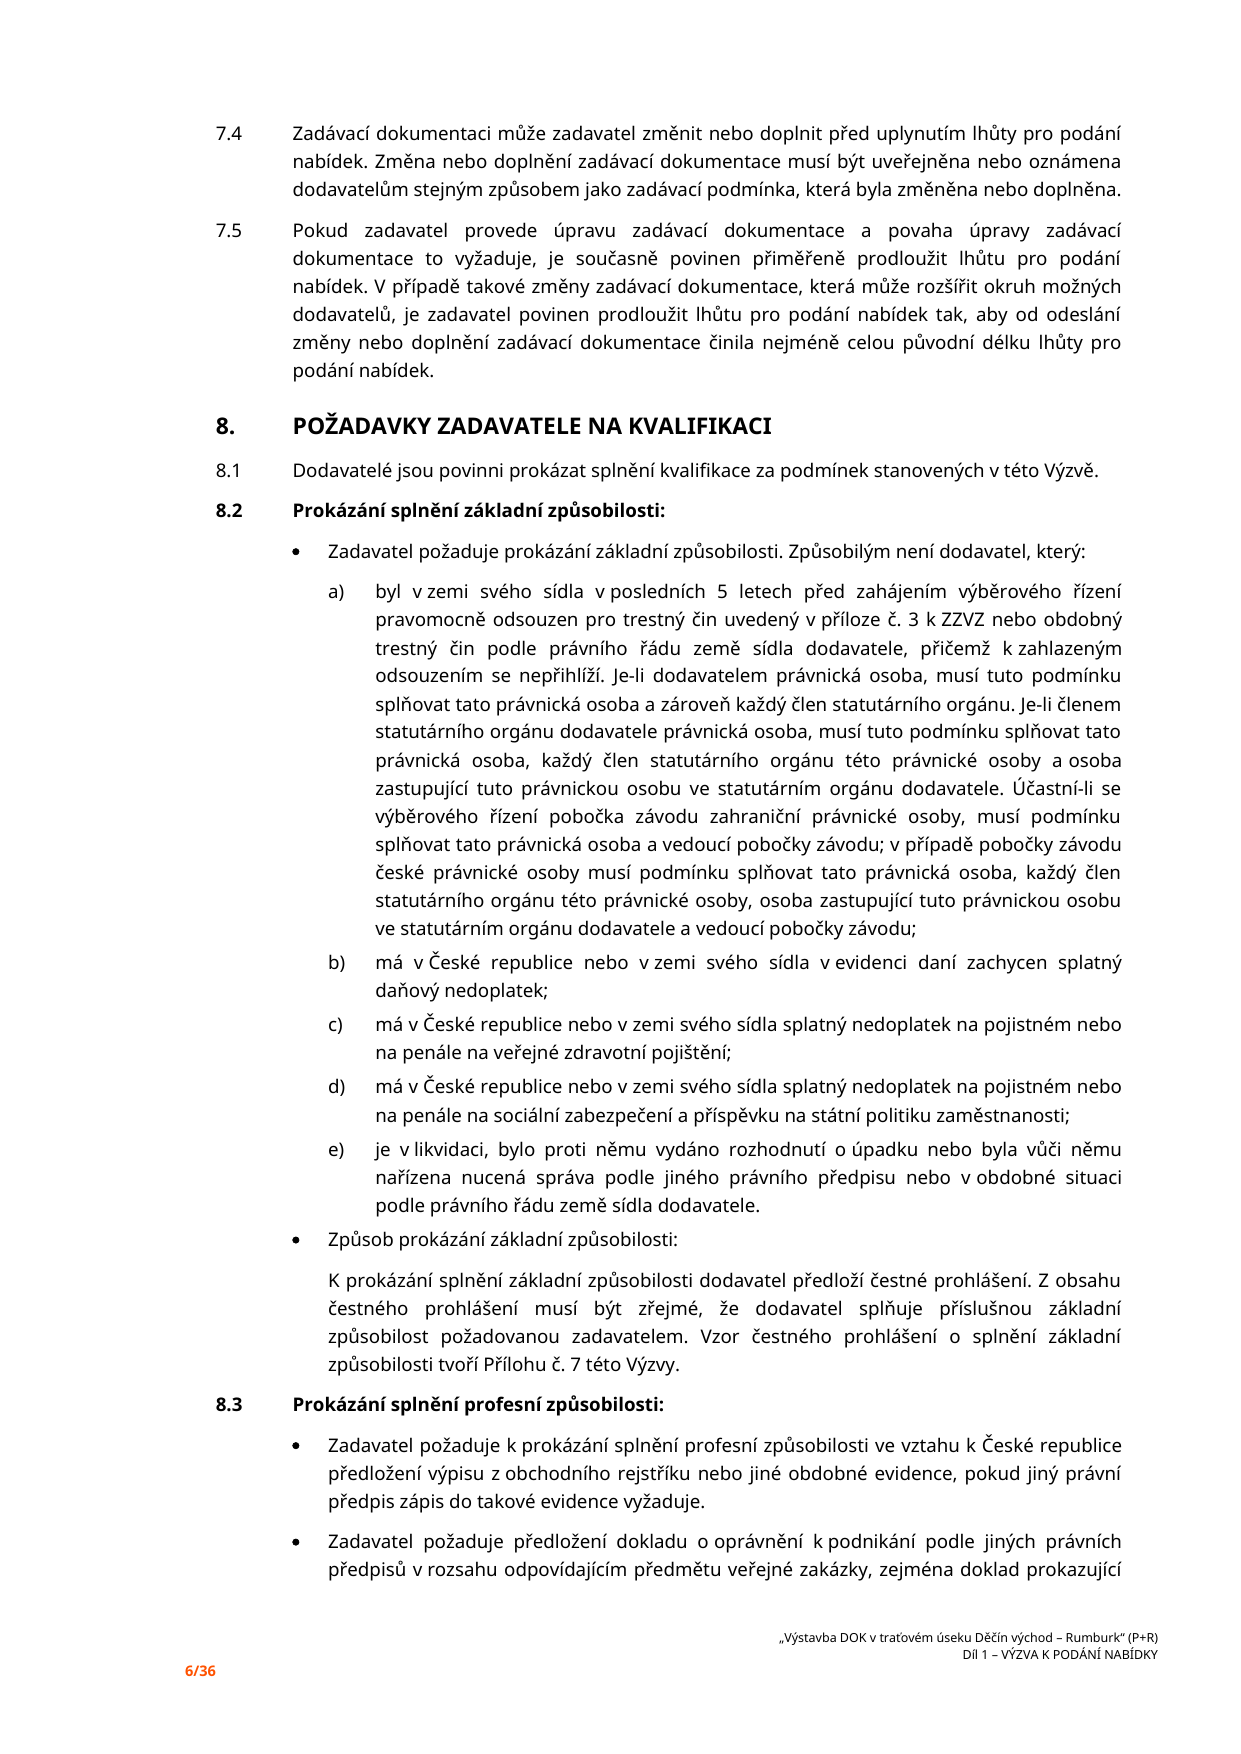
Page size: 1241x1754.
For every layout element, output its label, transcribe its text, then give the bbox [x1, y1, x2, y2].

text K prokázání splnění základní způsobilosti dodavatel předloží čestné prohlášení. Z obsahu čestného prohlášení musí být zřejmé, že dodavatel splňuje příslušnou základní způsobilost požadovanou zadavatelem. Vzor čestného prohlášení o splnění základní způsobilosti tvoří Přílohu č. 7 této Výzvy. [328, 1267, 1122, 1377]
text Pokud zadavatel provede úpravu zadávací dokumentace a povaha úpravy zadávací dokumentace to vyžaduje, je současně povinen přiměřeně prodloužit lhůtu pro podání nabídek. V případě takové změny zadávací dokumentace, která může rozšířit okruh možných dodavatelů, je zadavatel povinen prodloužit lhůtu pro podání nabídek tak, aby od odeslání změny nebo doplnění zadávací dokumentace činila nejméně celou původní délku lhůty pro podání nabídek. [216, 217, 1122, 383]
text Zadavatel požaduje k prokázání splnění profesní způsobilosti ve vztahu k České republice předložení výpisu z obchodního rejstříku nebo jiné obdobné evidence, pokud jiný právní předpis zápis do takové evidence vyžaduje. [292, 1432, 1122, 1514]
text Zadavatel požaduje prokázání základní způsobilosti. Způsobilým není dodavatel, který: [292, 538, 1122, 564]
list má v České republice nebo v zemi svého sídla splatný nedoplatek na pojistném nebo na penále na veřejné zdravotní pojištění; [328, 1012, 1122, 1065]
list byl v zemi svého sídla v posledních 5 letech před zahájením výběrového řízení pravomocně odsouzen pro trestný čin uvedený v příloze č. 3 k ZZVZ nebo obdobný trestný čin podle právního řádu země sídla dodavatele, přičemž k zahlazeným odsouzením se nepřihlíží. Je-li dodavatelem právnická osoba, musí tuto podmínku splňovat tato právnická osoba a zároveň každý člen statutárního orgánu. Je-li členem statutárního orgánu dodavatele právnická osoba, musí tuto podmínku splňovat tato právnická osoba, každý člen statutárního orgánu této právnické osoby a osoba zastupující tuto právnickou osobu ve statutárním orgánu dodavatele. Účastní-li se výběrového řízení pobočka závodu zahraniční právnické osoby, musí podmínku splňovat tato právnická osoba a vedoucí pobočky závodu; v případě pobočky závodu české právnické osoby musí podmínku splňovat tato právnická osoba, každý člen statutárního orgánu této právnické osoby, osoba zastupující tuto právnickou osobu ve statutárním orgánu dodavatele a vedoucí pobočky závodu; [328, 579, 1122, 941]
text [292, 1529, 1122, 1582]
text Zadávací dokumentaci může zadavatel změnit nebo doplnit před uplynutím lhůty pro podání nabídek. Změna nebo doplnění zadávací dokumentace musí být uveřejněna nebo oznámena dodavatelům stejným způsobem jako zadávací podmínka, která byla změněna nebo doplněna. [216, 121, 1122, 202]
text Dodavatelé jsou povinni prokázat splnění kvalifikace za podmínek stanovených v této Výzvě. [216, 457, 1122, 483]
text Prokázání splnění profesní způsobilosti: [216, 1392, 1122, 1417]
text Způsob prokázání základní způsobilosti: [292, 1226, 1122, 1252]
list má v České republice nebo v zemi svého sídla v evidenci daní zachycen splatný daňový nedoplatek; [328, 949, 1122, 1003]
text POŽADAVKY ZADAVATELE NA KVALIFIKACI [216, 410, 1122, 442]
text Prokázání splnění základní způsobilosti: [216, 498, 1122, 523]
list je v likvidaci, bylo proti němu vydáno rozhodnutí o úpadku nebo byla vůči němu nařízena nucená správa podle jiného právního předpisu nebo v obdobné situaci podle právního řádu země sídla dodavatele. [328, 1136, 1122, 1218]
list má v České republice nebo v zemi svého sídla splatný nedoplatek na pojistném nebo na penále na sociální zabezpečení a příspěvku na státní politiku zaměstnanosti; [328, 1074, 1122, 1127]
